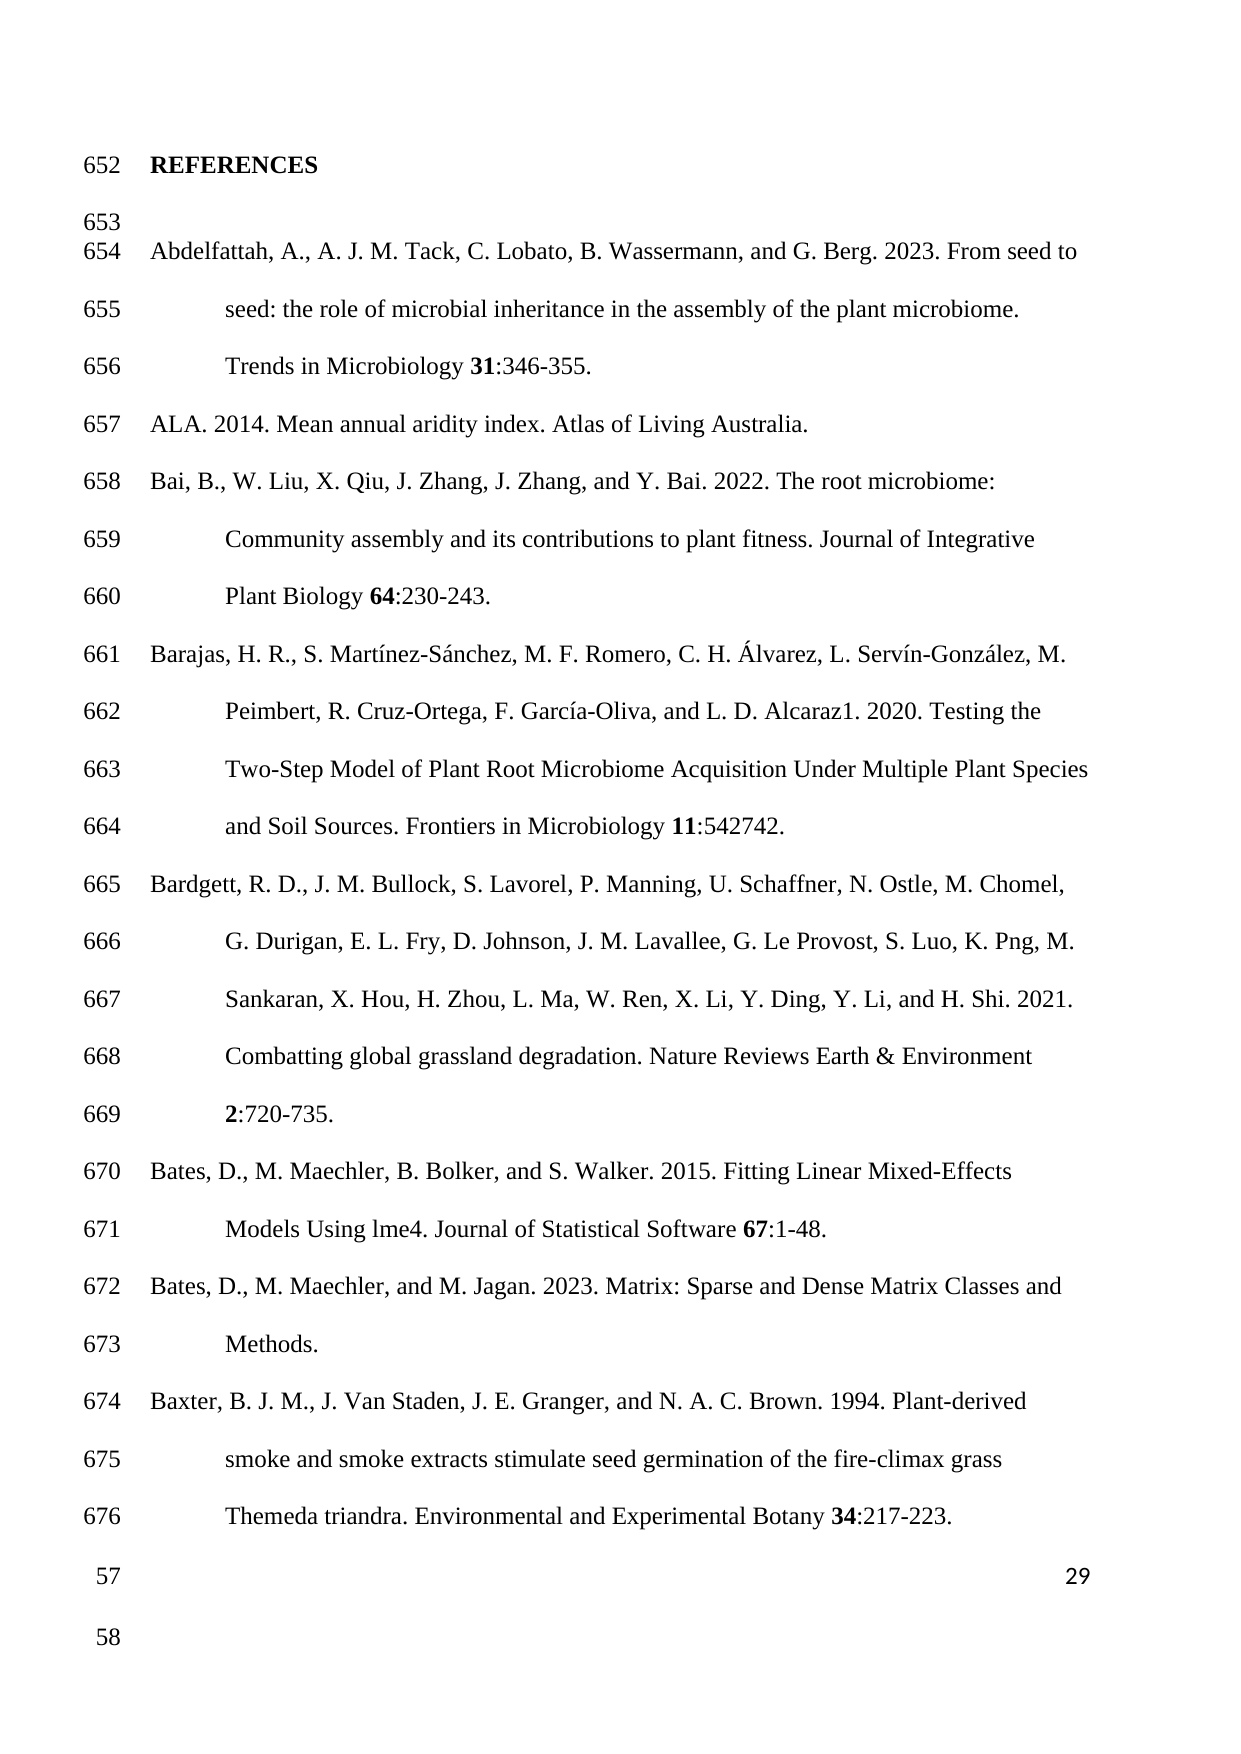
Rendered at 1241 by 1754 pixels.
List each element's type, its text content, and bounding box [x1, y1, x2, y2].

text Abdelfattah, A., A. J. M. Tack, C. Lobato, B. Wassermann, and G. Berg. 2023. From seed to seed: the role of microbial inheritance in the assembly of the plant microbiome. Trends in Microbiology 31:346-355. [150, 236, 1090, 380]
text Barajas, H. R., S. Martínez-Sánchez, M. F. Romero, C. H. Álvarez, L. Servín-González, M. Peimbert, R. Cruz-Ortega, F. García-Oliva, and L. D. Alcaraz1. 2020. Testing the Two-Step Model of Plant Root Microbiome Acquisition Under Multiple Plant Species and Soil Sources. Frontiers in Microbiology 11:542742. [150, 639, 1090, 840]
text ALA. 2014. Mean annual aridity index. Atlas of Living Australia. [150, 409, 1090, 437]
text Bates, D., M. Maechler, B. Bolker, and S. Walker. 2015. Fitting Linear Mixed-Effects Models Using lme4. Journal of Statistical Software 67:1-48. [150, 1156, 1090, 1242]
title REFERENCES [150, 150, 1090, 179]
text Baxter, B. J. M., J. Van Staden, J. E. Granger, and N. A. C. Brown. 1994. Plant-derived smoke and smoke extracts stimulate seed germination of the fire-climax grass Themeda triandra. Environmental and Experimental Botany 34:217-223. [150, 1386, 1090, 1530]
text Bai, B., W. Liu, X. Qiu, J. Zhang, J. Zhang, and Y. Bai. 2022. The root microbiome: Community assembly and its contributions to plant fitness. Journal of Integrative Plant Biology 64:230-243. [150, 466, 1090, 610]
text Bates, D., M. Maechler, and M. Jagan. 2023. Matrix: Sparse and Dense Matrix Classes and Methods. [150, 1271, 1090, 1357]
text Bardgett, R. D., J. M. Bullock, S. Lavorel, P. Manning, U. Schaffner, N. Ostle, M. Chomel, G. Durigan, E. L. Fry, D. Johnson, J. M. Lavallee, G. Le Provost, S. Luo, K. Png, M. Sankaran, X. Hou, H. Zhou, L. Ma, W. Ren, X. Li, Y. Ding, Y. Li, and H. Shi. 2021. Combatting global grassland degradation. Nature Reviews Earth & Environment 2:720-735. [150, 869, 1090, 1127]
